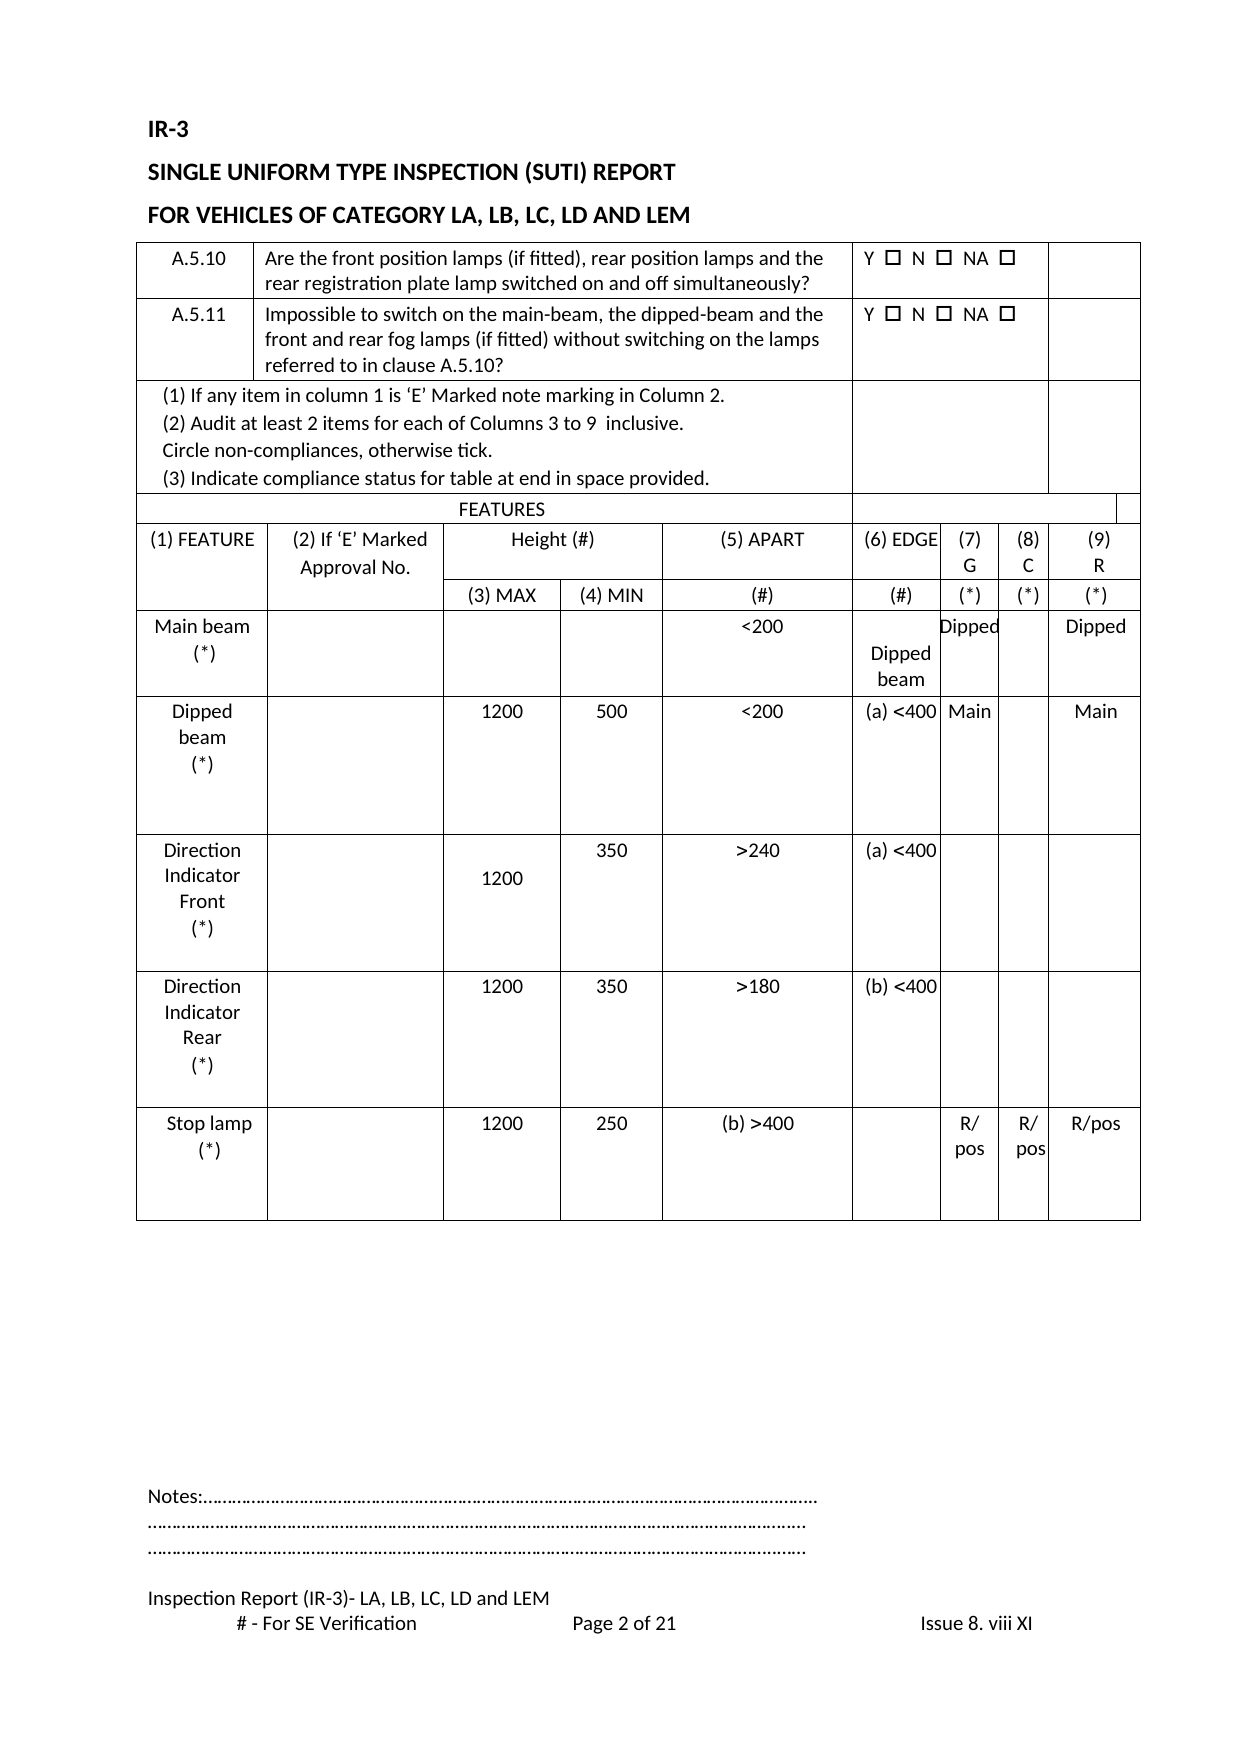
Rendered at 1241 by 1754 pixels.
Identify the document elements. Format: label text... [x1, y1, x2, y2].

table_cell Direction Indicator Front (*) [137, 835, 267, 971]
table_cell 250 [561, 1108, 662, 1220]
table_cell FEATURES [137, 494, 852, 523]
table_cell (*) [999, 580, 1048, 610]
table_cell 1200 [444, 697, 560, 834]
table_cell [941, 972, 998, 1107]
table_cell [999, 697, 1048, 834]
table_cell [268, 697, 443, 834]
table_cell (7) G [941, 524, 998, 579]
table_cell [1049, 381, 1140, 493]
table_cell (6) EDGE [853, 524, 940, 579]
table_cell (1) If any item in column 1 is ‘E’ Marked note marking in Column 2. (2) Audit at least 2 items for each of Columns 3 to 9 inclusive. Circle non-compliances, otherwise tick. (3) Indicate compliance status for table at end in space provided. [137, 381, 852, 493]
table_cell [999, 972, 1048, 1107]
table_cell R/pos [1049, 1108, 1140, 1220]
table_cell [1049, 972, 1140, 1107]
table_cell Stop lamp (*) [137, 1108, 267, 1220]
table_cell R/pos [941, 1108, 998, 1220]
table_cell (1) FEATURE [137, 524, 267, 610]
table_cell Dipped beam (*) [137, 697, 267, 834]
table_cell 180 [663, 972, 852, 1107]
table_cell (a) 400 [853, 697, 940, 834]
table_cell (#) [853, 580, 940, 610]
table_cell Dipped [1049, 611, 1140, 696]
table_cell 350 [561, 835, 662, 971]
table_cell 240 [663, 835, 852, 971]
table_cell [941, 835, 998, 971]
table_cell Main [941, 697, 998, 834]
table_cell Height (#) [444, 524, 662, 579]
table_cell Dipped beam [853, 611, 940, 696]
table_cell [268, 835, 443, 971]
table_cell (4) MIN [561, 580, 662, 610]
table_cell [1049, 299, 1140, 379]
table_cell [853, 381, 1048, 493]
table_cell (3) MAX [444, 580, 560, 610]
table_cell Main [1049, 697, 1140, 834]
table_cell (*) [941, 580, 998, 610]
table_cell 1200 [444, 972, 560, 1107]
table_cell A.5.10 [137, 243, 253, 298]
table_cell Are the front position lamps (if fitted), rear position lamps and the rear registration plate lamp switched on and off simultaneously? [254, 243, 852, 298]
table_cell [853, 494, 1116, 523]
table_cell Main beam (*) [137, 611, 267, 696]
table_cell [853, 1108, 940, 1220]
table_cell (b) 400 [853, 972, 940, 1107]
table_cell (b) 400 [663, 1108, 852, 1220]
table_cell 1200 [444, 835, 560, 971]
table_cell [999, 835, 1048, 971]
table_cell <200 [663, 697, 852, 834]
table_cell (8) C [999, 524, 1048, 579]
table_cell [561, 611, 662, 696]
table_cell R/pos [999, 1108, 1048, 1220]
table_cell [1049, 243, 1140, 298]
table_cell (9) R [1049, 524, 1140, 579]
table_cell Y N NA [853, 243, 1048, 298]
table_cell [268, 611, 443, 696]
table_cell [444, 611, 560, 696]
table_cell 500 [561, 697, 662, 834]
table_cell A.5.11 [137, 299, 253, 379]
table_cell 1200 [444, 1108, 560, 1220]
table_cell <200 [663, 611, 852, 696]
table_cell [1049, 835, 1140, 971]
table_cell 350 [561, 972, 662, 1107]
table_cell (2) If ‘E’ Marked Approval No. [268, 524, 443, 610]
table_cell (*) [1049, 580, 1140, 610]
table_cell [268, 1108, 443, 1220]
table_cell Dipped [941, 611, 998, 696]
table_cell (#) [663, 580, 852, 610]
table_cell [999, 611, 1048, 696]
table_cell (5) APART [663, 524, 852, 579]
table_cell (a) 400 [853, 835, 940, 971]
table_cell Y N NA [853, 299, 1048, 379]
table_cell Impossible to switch on the main-beam, the dipped-beam and the front and rear fog lamps (if fitted) without switching on the lamps referred to in clause A.5.10? [254, 299, 852, 379]
table_cell Direction Indicator Rear (*) [137, 972, 267, 1107]
table_cell [1117, 494, 1140, 523]
table_cell [268, 972, 443, 1107]
